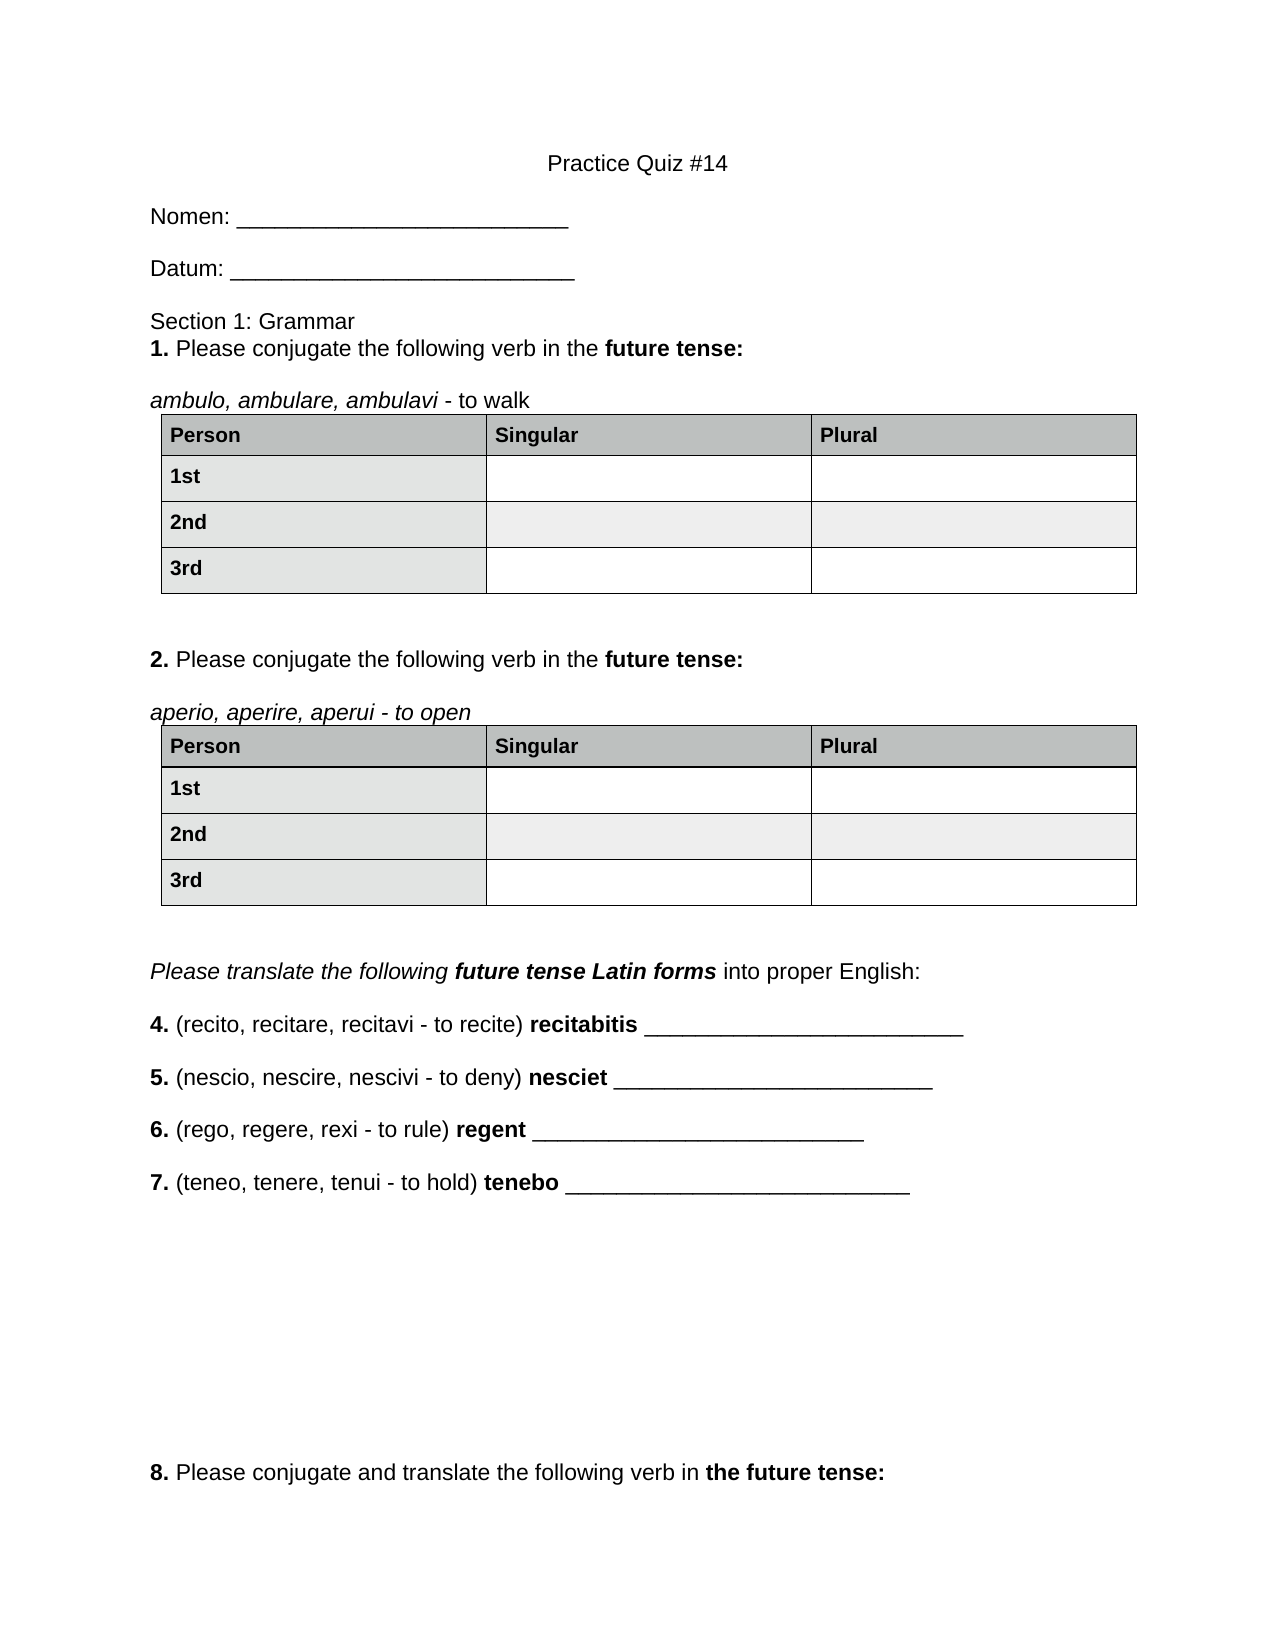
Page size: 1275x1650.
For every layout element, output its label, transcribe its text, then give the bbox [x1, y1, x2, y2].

text 6. (rego, regere, rexi - to rule) regent __________________________ [150, 1116, 1125, 1142]
text 8. Please conjugate and translate the following verb in the future tense: [150, 1459, 1125, 1485]
table_header Plural [812, 726, 1136, 766]
table_cell [487, 456, 811, 501]
table_cell [812, 814, 1136, 859]
table_header Singular [487, 726, 811, 766]
table_cell 1st [162, 456, 486, 501]
text 4. (recito, recitare, recitavi - to recite) recitabitis _________________________ [150, 1011, 1125, 1037]
table_cell 2nd [162, 502, 486, 547]
text 1. Please conjugate the following verb in the future tense: [150, 334, 1125, 361]
table_cell [487, 548, 811, 593]
table_header Plural [812, 415, 1136, 455]
text Nomen: __________________________ [150, 203, 1125, 229]
table_cell [487, 814, 811, 859]
table_cell [487, 860, 811, 905]
text Practice Quiz #14 [150, 150, 1125, 176]
table_cell [812, 768, 1136, 813]
table_cell 2nd [162, 814, 486, 859]
text Please translate the following future tense Latin forms into proper English: [150, 958, 1125, 984]
table_cell [812, 502, 1136, 547]
table_header Person [162, 726, 486, 766]
table_cell [812, 456, 1136, 501]
table_header Person [162, 415, 486, 455]
text Section 1: Grammar [150, 308, 1125, 334]
text Datum: ___________________________ [150, 255, 1125, 282]
table_cell [812, 548, 1136, 593]
text aperio, aperire, aperui - to open [150, 699, 1125, 725]
text 7. (teneo, tenere, tenui - to hold) tenebo ___________________________ [150, 1169, 1125, 1195]
table_cell 1st [162, 768, 486, 813]
text 5. (nescio, nescire, nescivi - to deny) nesciet _________________________ [150, 1063, 1125, 1090]
text ambulo, ambulare, ambulavi - to walk [150, 387, 1125, 413]
table_cell [812, 860, 1136, 905]
table_cell [487, 502, 811, 547]
table_cell 3rd [162, 548, 486, 593]
text 2. Please conjugate the following verb in the future tense: [150, 646, 1125, 673]
table_cell [487, 768, 811, 813]
table_cell 3rd [162, 860, 486, 905]
table_header Singular [487, 415, 811, 455]
